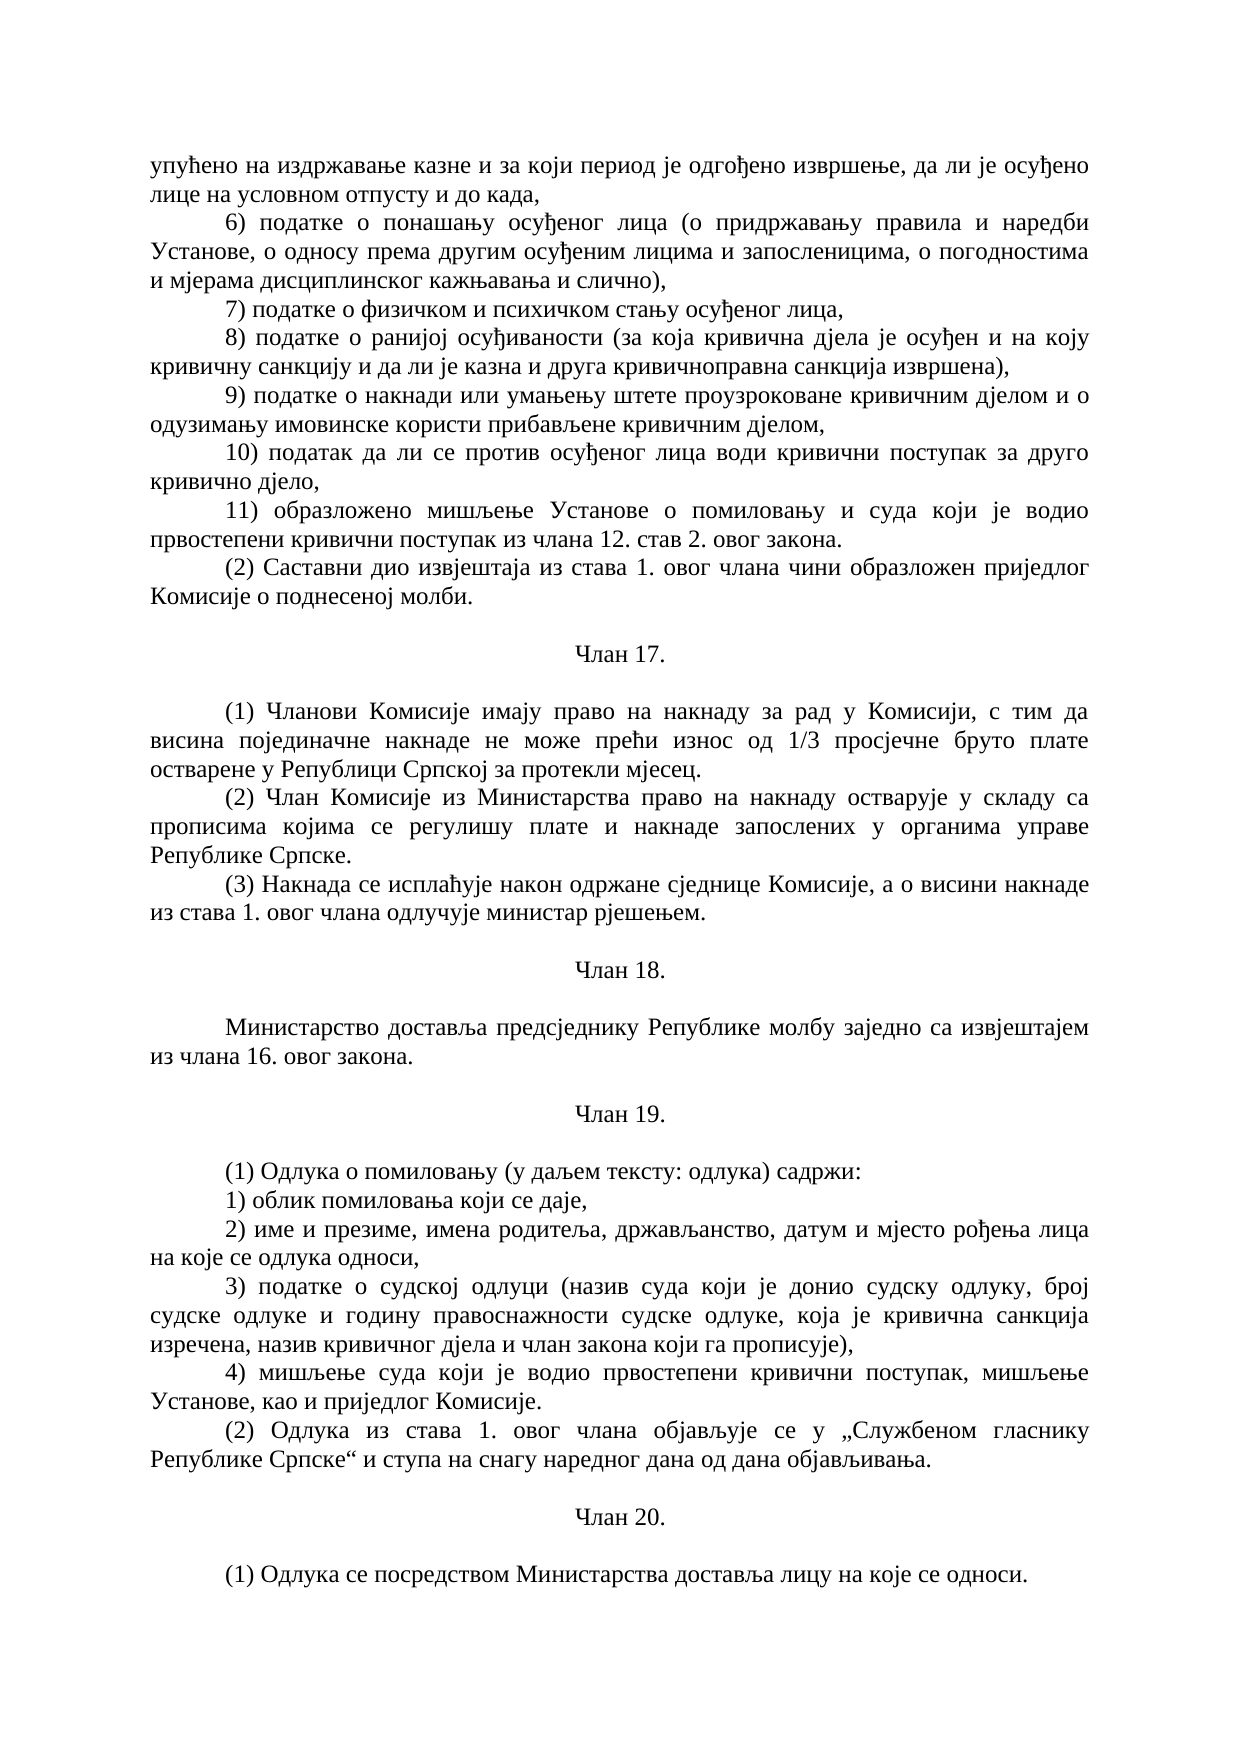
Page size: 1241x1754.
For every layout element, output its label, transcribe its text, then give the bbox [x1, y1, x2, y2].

text 9) податке о накнади или умањењу штете проузроковане кривичним д‌јелом и о одузимању имовинске користи прибављене кривичним д‌јелом, [150, 380, 1090, 437]
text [150, 150, 1090, 207]
text Члан 17. [150, 639, 1090, 667]
text 3) податке о судској одлуци (назив суда који је донио судску одлуку, број судске одлуке и годину правоснажности судске одлуке, која је кривична санкција изречена, назив кривичног дјела и члан закона који га прописује), [150, 1271, 1090, 1357]
text (1) Чланови Комисије имају право на накнаду за рад у Комисији, с тим да висина појединачне накнаде не може прећи износ од 1/3 просјечне бруто плате остварене у Републици Српској за протекли мјесец. [150, 696, 1090, 782]
text Министарство доставља предсједнику Републике молбу заједно са извјештајем из члана 16. овог закона. [150, 1012, 1090, 1070]
text 6) податке о понашању осуђеног лица (о придржавању правила и наредби Установе, о односу према другим осуђеним лицима и запосленицима, о погодностима и мјерама дисциплинског кажњавања и слично), [150, 207, 1090, 294]
text Члан 19. [150, 1099, 1090, 1127]
text 10) податак да ли се против осуђеног лица води кривични поступак за друго кривично д‌јело, [150, 437, 1090, 495]
text Члан 20. [150, 1502, 1090, 1530]
text (2) Саставни дио извјештаја из става 1. овог члана чини образложен приједлог Комисије о поднесеној молби. [150, 552, 1090, 610]
text (3) Накнада се исплаћује након одржане сједнице Комисије, а о висини накнаде из става 1. овог члана одлучује министар рјешењем. [150, 869, 1090, 926]
text 1) облик помиловања који се даје, [150, 1185, 1090, 1214]
text 11) образложено мишљење Установе о помиловању и суда који је водио првостепени кривични поступак из члана 12. став 2. овог закона. [150, 495, 1090, 552]
text (1) Одлука се посредством Министарства доставља лицу на које се односи. [150, 1559, 1090, 1588]
text 2) име и презиме, имена родитеља, држављанство, датум и мјесто рођења лица на које се одлука односи, [150, 1214, 1090, 1271]
text (2) Члан Комисије из Министарства право на накнаду остварује у складу са прописима којима се регулишу плате и накнаде запослених у органима управе Републике Српске. [150, 782, 1090, 869]
text 7) податке о физичком и психичком стању осуђеног лица, [150, 294, 1090, 322]
text 4) мишљење суда који је водио првостепени кривични поступак, мишљење Установе, као и приједлог Комисије. [150, 1357, 1090, 1415]
text 8) податке о ранијој осуђиваности (за која кривична д‌јела је осуђен и на коју кривичну санкцију и да ли је казна и друга кривичноправна санкција извршена), [150, 322, 1090, 380]
text Члан 18. [150, 955, 1090, 984]
text (1) Одлука о помиловању (у даљем тексту: одлука) садржи: [150, 1156, 1090, 1185]
text (2) Одлука из става 1. овог члана објављује се у „Службеном гласнику Републике Српске“ и ступа на снагу наредног дана од дана објављивања. [150, 1415, 1090, 1472]
